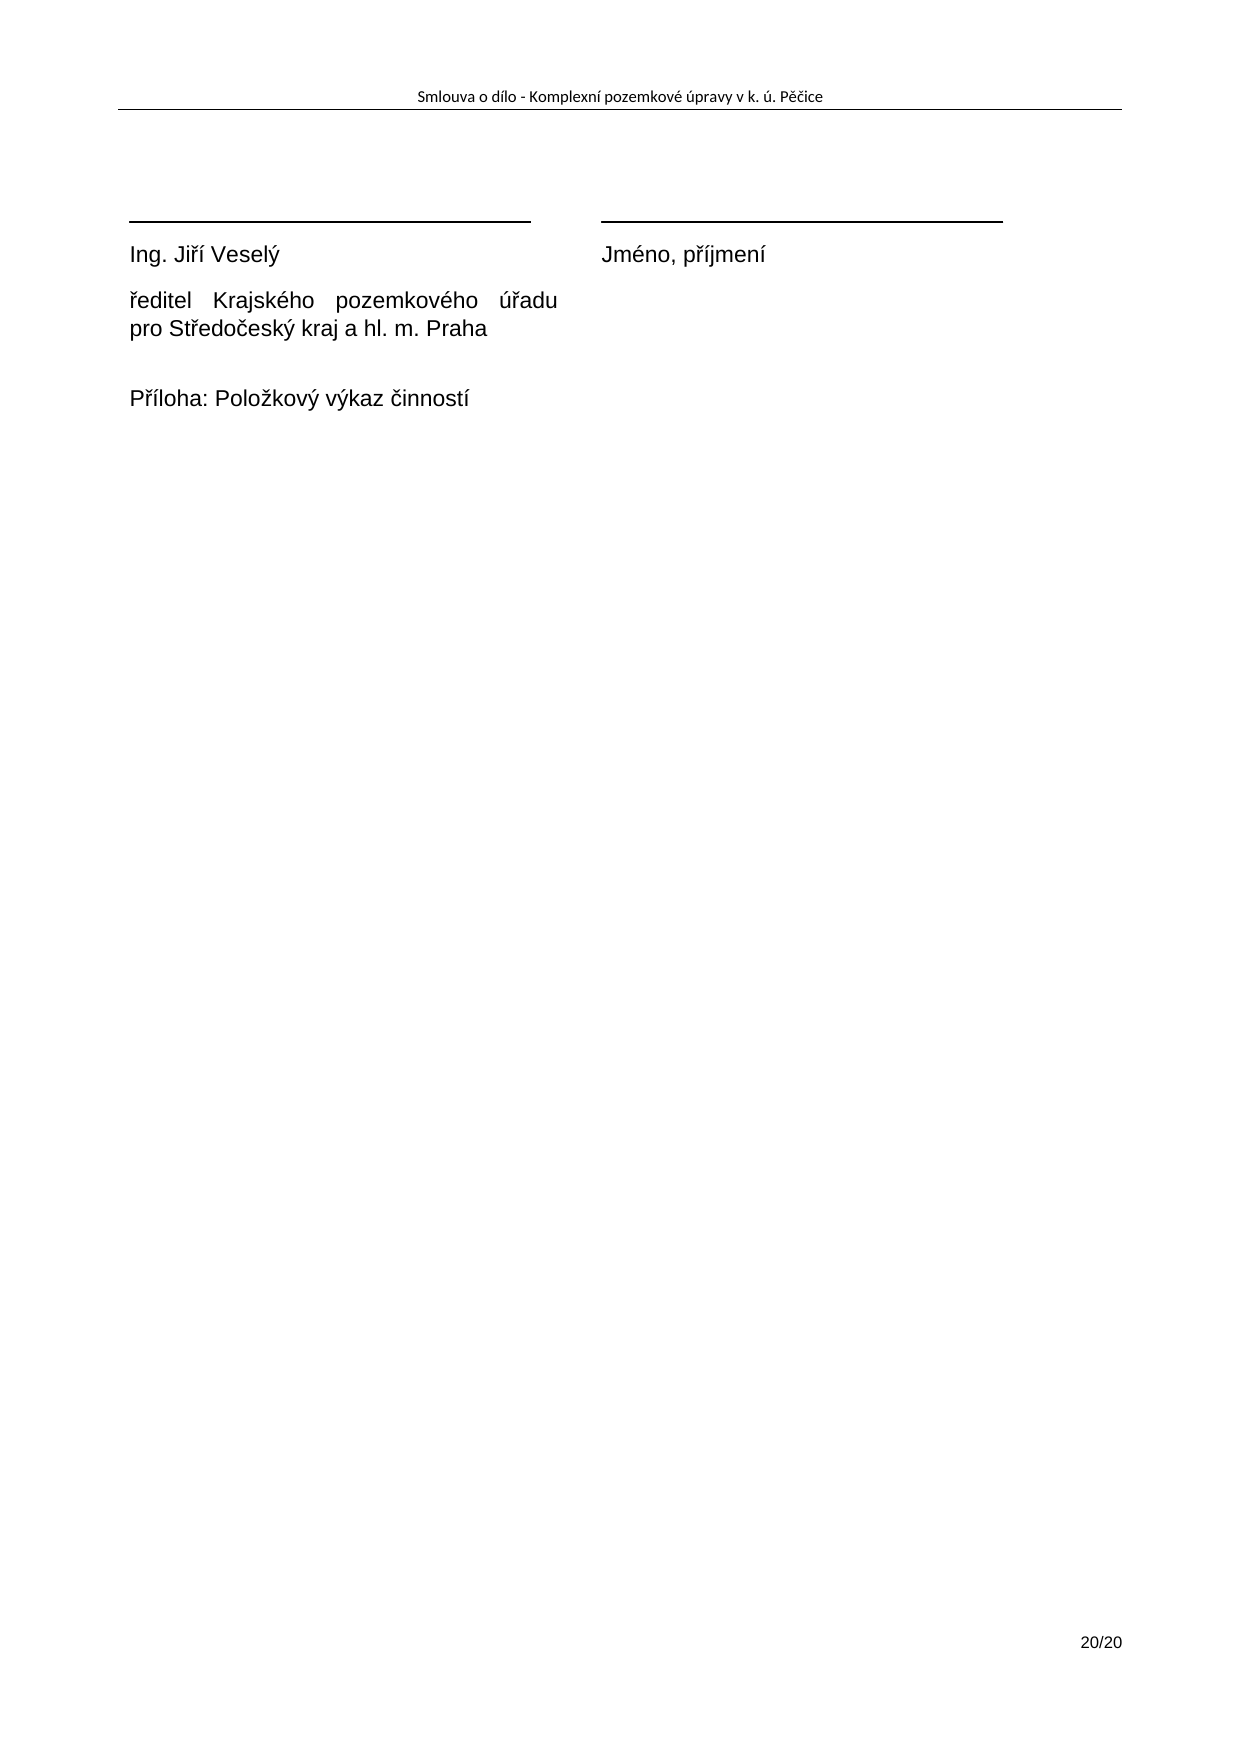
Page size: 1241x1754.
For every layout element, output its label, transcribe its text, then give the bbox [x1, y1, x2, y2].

table_cell Příloha: Položkový výkaz činností [118, 360, 1062, 430]
table_cell Jméno, příjmení [590, 148, 1062, 360]
table_cell Ing. Jiří Veselý ředitel Krajského pozemkového úřadu pro Středočeský kraj a hl. m. Praha [118, 148, 590, 360]
